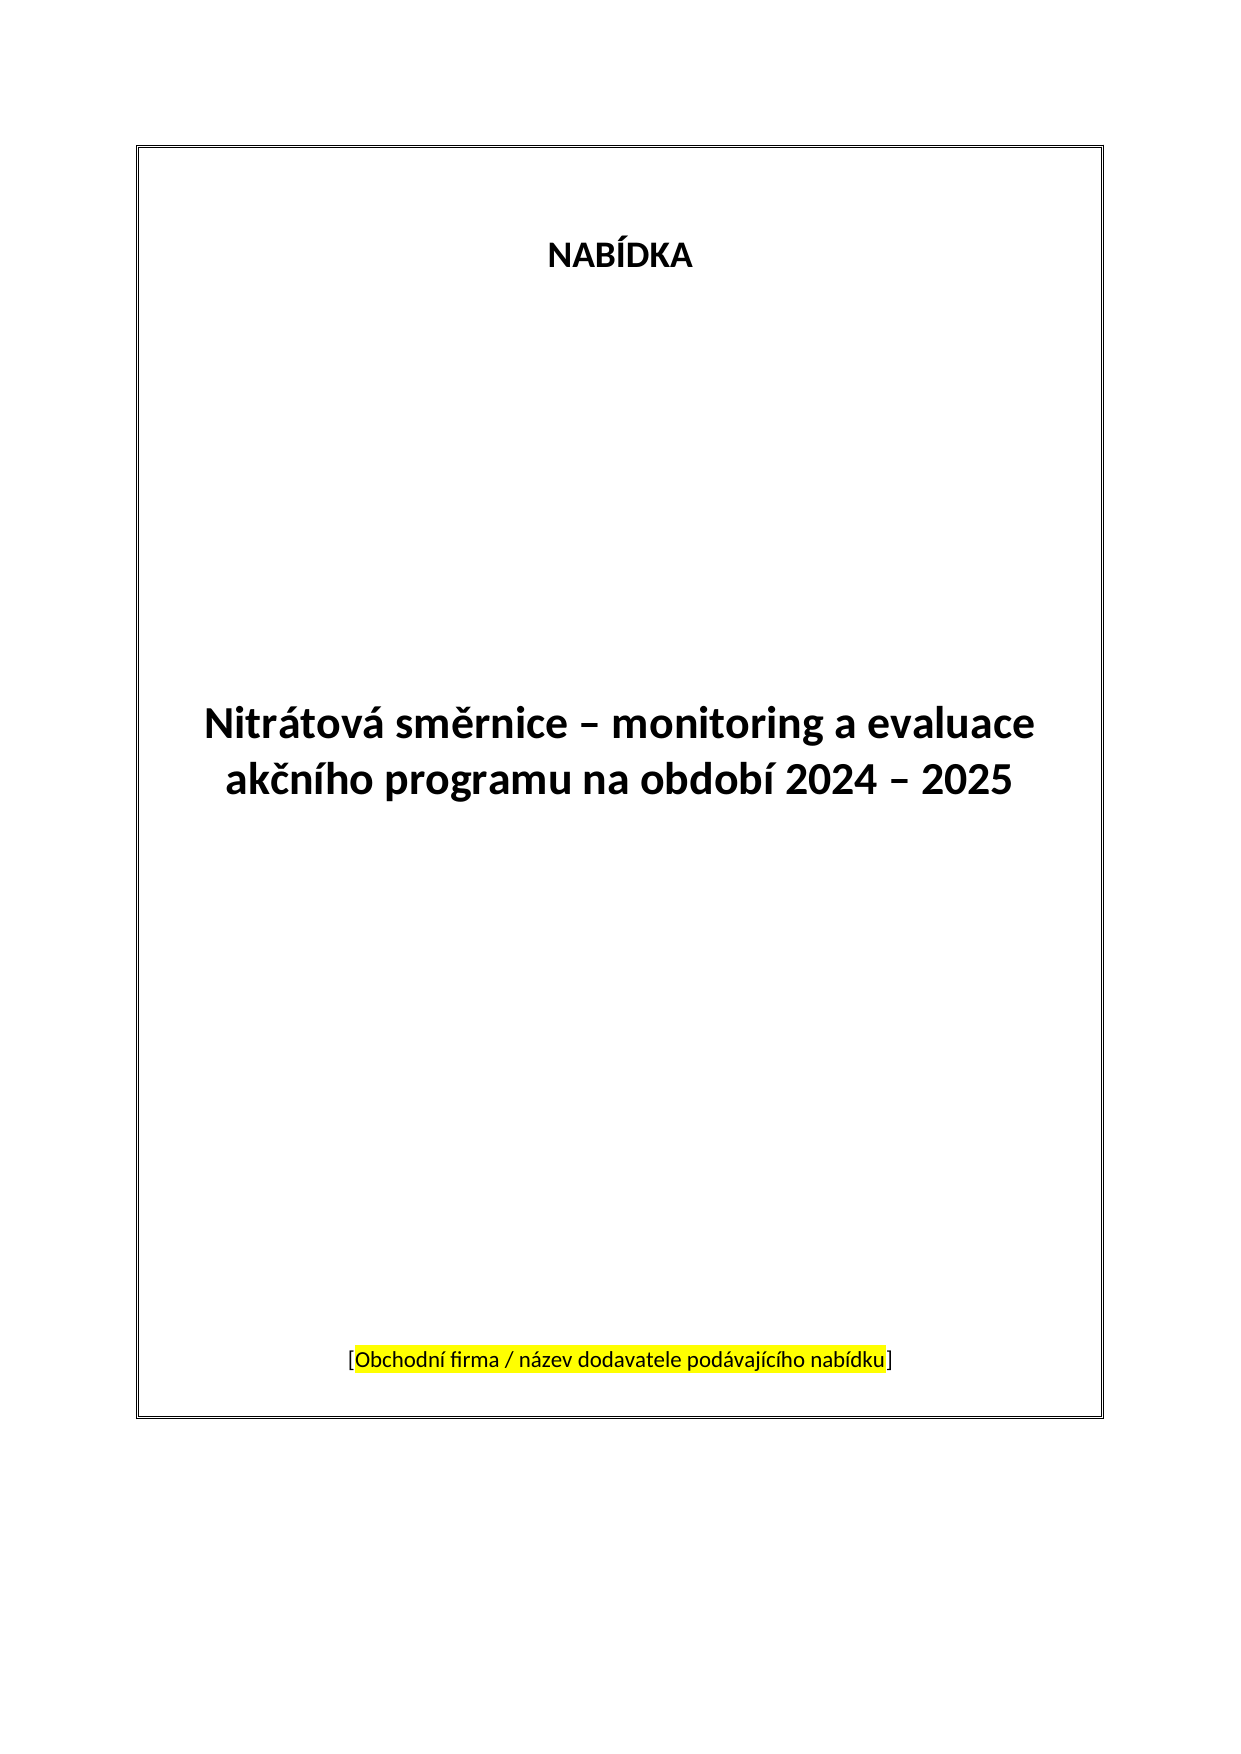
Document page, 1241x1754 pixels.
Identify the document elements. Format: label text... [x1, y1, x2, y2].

text [Obchodní firma / název dodavatele podávajícího nabídku] [139, 1340, 1101, 1373]
text NABÍDKA [139, 226, 1101, 277]
text Nitrátová směrnice – monitoring a evaluace akčního programu na období 2024 – 2025 [139, 689, 1101, 806]
